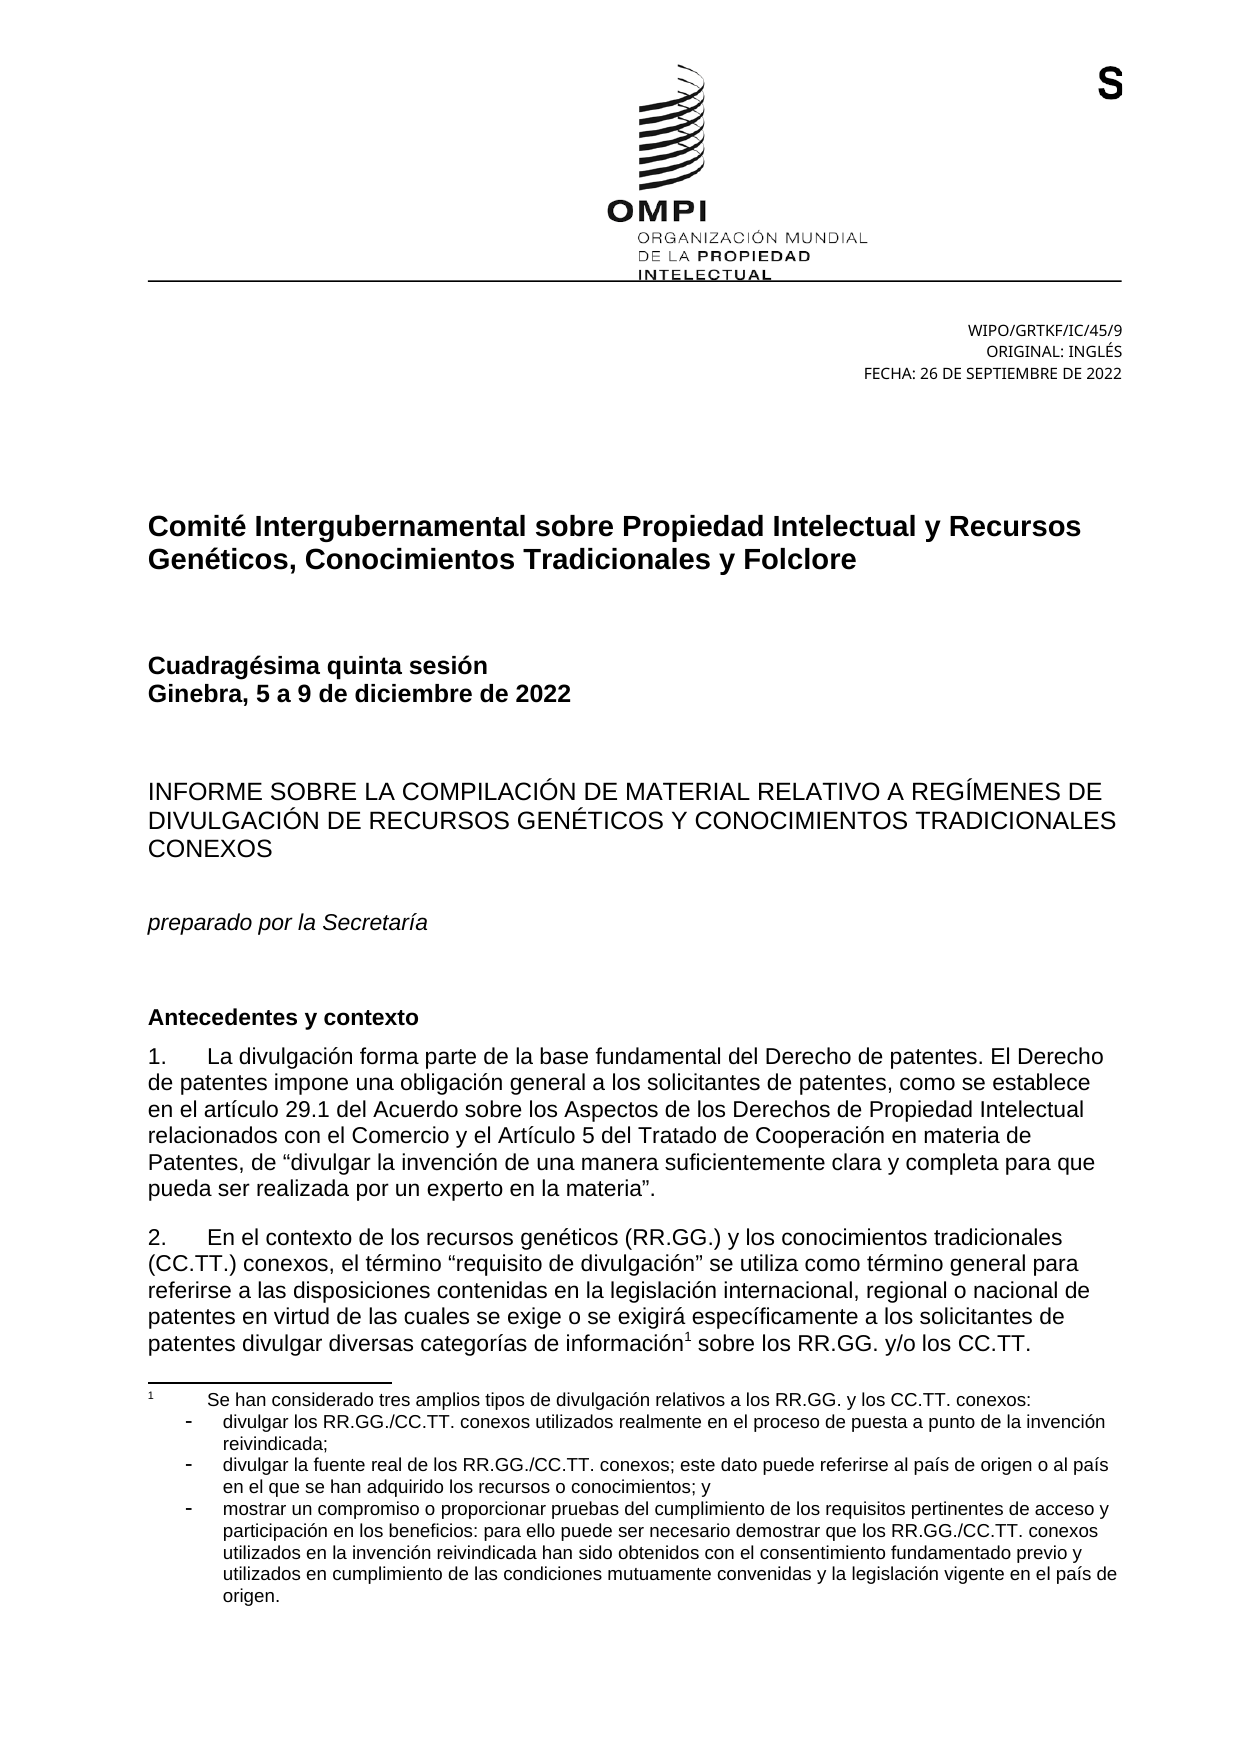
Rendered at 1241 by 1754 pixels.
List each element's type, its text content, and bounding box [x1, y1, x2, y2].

text Comité Intergubernamental sobre Propiedad Intelectual y Recursos Genéticos, Conocimientos Tradicionales y Folclore [148, 509, 1122, 576]
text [148, 1224, 1122, 1356]
picture [605, 59, 1123, 281]
text Ginebra, 5 a 9 de diciembre de 2022 [148, 679, 1122, 708]
text FECHA: 26 DE SEPTIEMBRE DE 2022 [148, 362, 1122, 384]
text ORIGINAL: INGLÉS [148, 341, 1122, 362]
text WIPO/GRTKF/IC/45/9 [148, 320, 1122, 341]
text INFORME SOBRE LA COMPILACIÓN DE MATERIAL RELATIVO A REGÍMENES DE DIVULGACIÓN DE RECURSOS GENÉTICOS Y CONOCIMIENTOS TRADICIONALES CONEXOS [148, 777, 1122, 863]
text preparado por la Secretaría [148, 909, 1122, 935]
text Cuadragésima quinta sesión [148, 651, 1122, 679]
text Antecedentes y contexto [148, 1004, 1122, 1031]
text La divulgación forma parte de la base fundamental del Derecho de patentes. El Derecho de patentes impone una obligación general a los solicitantes de patentes, como se establece en el artículo 29.1 del Acuerdo sobre los Aspectos de los Derechos de Propiedad Intelectual relacionados con el Comercio y el Artículo 5 del Tratado de Cooperación en materia de Patentes, de “divulgar la invención de una manera suficientemente clara y completa para que pueda ser realizada por un experto en la materia”. [148, 1043, 1122, 1201]
